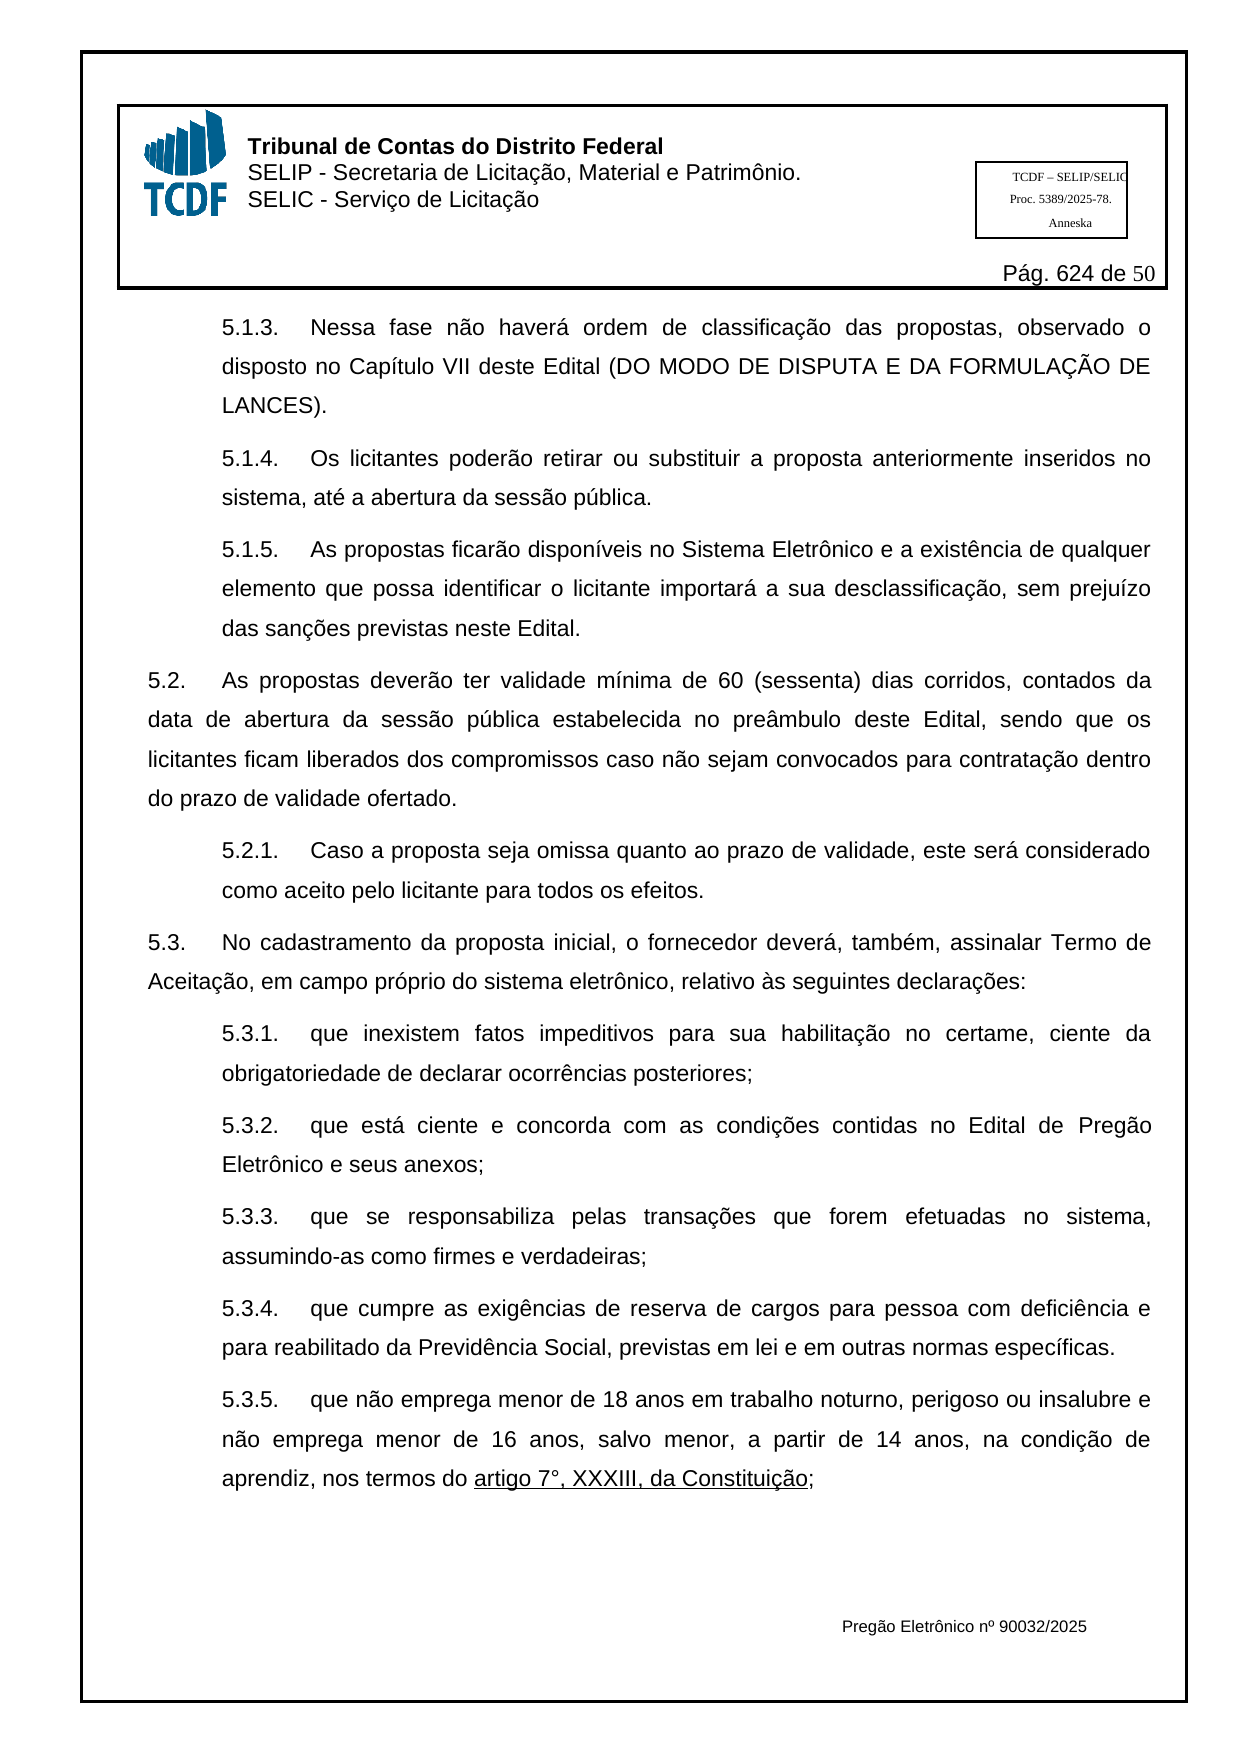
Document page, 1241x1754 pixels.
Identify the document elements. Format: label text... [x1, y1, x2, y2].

text 5.1.3. Nessa fase não haverá ordem de classificação das propostas, observado o disposto no Capítulo VII deste Edital (DO MODO DE DISPUTA E DA FORMULAÇÃO DE LANCES). [222, 313, 1152, 419]
picture [129, 107, 241, 218]
text 5.2. As propostas deverão ter validade mínima de 60 (sessenta) dias corridos, contados da data de abertura da sessão pública estabelecida no preâmbulo deste Edital, sendo que os licitantes ficam liberados dos compromissos caso não sejam convocados para contratação dentro do prazo de validade ofertado. [148, 667, 1152, 812]
text 5.1.5. As propostas ficarão disponíveis no Sistema Eletrônico e a existência de qualquer elemento que possa identificar o licitante importará a sua desclassificação, sem prejuízo das sanções previstas neste Edital. [222, 536, 1152, 641]
text 5.2.1. Caso a proposta seja omissa quanto ao prazo de validade, este será considerado como aceito pelo licitante para todos os efeitos. [222, 837, 1152, 903]
text 5.1.4. Os licitantes poderão retirar ou substituir a proposta anteriormente inseridos no sistema, até a abertura da sessão pública. [222, 444, 1152, 510]
text 5.3.4. que cumpre as exigências de reserva de cargos para pessoa com deficiência e para reabilitado da Previdência Social, previstas em lei e em outras normas específicas. [222, 1294, 1152, 1360]
text 5.3.2. que está ciente e concorda com as condições contidas no Edital de Pregão Eletrônico e seus anexos; [222, 1112, 1152, 1177]
text 5.3.5. que não emprega menor de 18 anos em trabalho noturno, perigoso ou insalubre e não emprega menor de 16 anos, salvo menor, a partir de 14 anos, na condição de aprendiz, nos termos do artigo 7°, XXXIII, da Constituição; [222, 1386, 1152, 1491]
text 5.3. No cadastramento da proposta inicial, o fornecedor deverá, também, assinalar Termo de Aceitação, em campo próprio do sistema eletrônico, relativo às seguintes declarações: [148, 929, 1152, 994]
text 5.3.1. que inexistem fatos impeditivos para sua habilitação no certame, ciente da obrigatoriedade de declarar ocorrências posteriores; [222, 1020, 1152, 1086]
text 5.3.3. que se responsabiliza pelas transações que forem efetuadas no sistema, assumindo-as como firmes e verdadeiras; [222, 1203, 1152, 1269]
